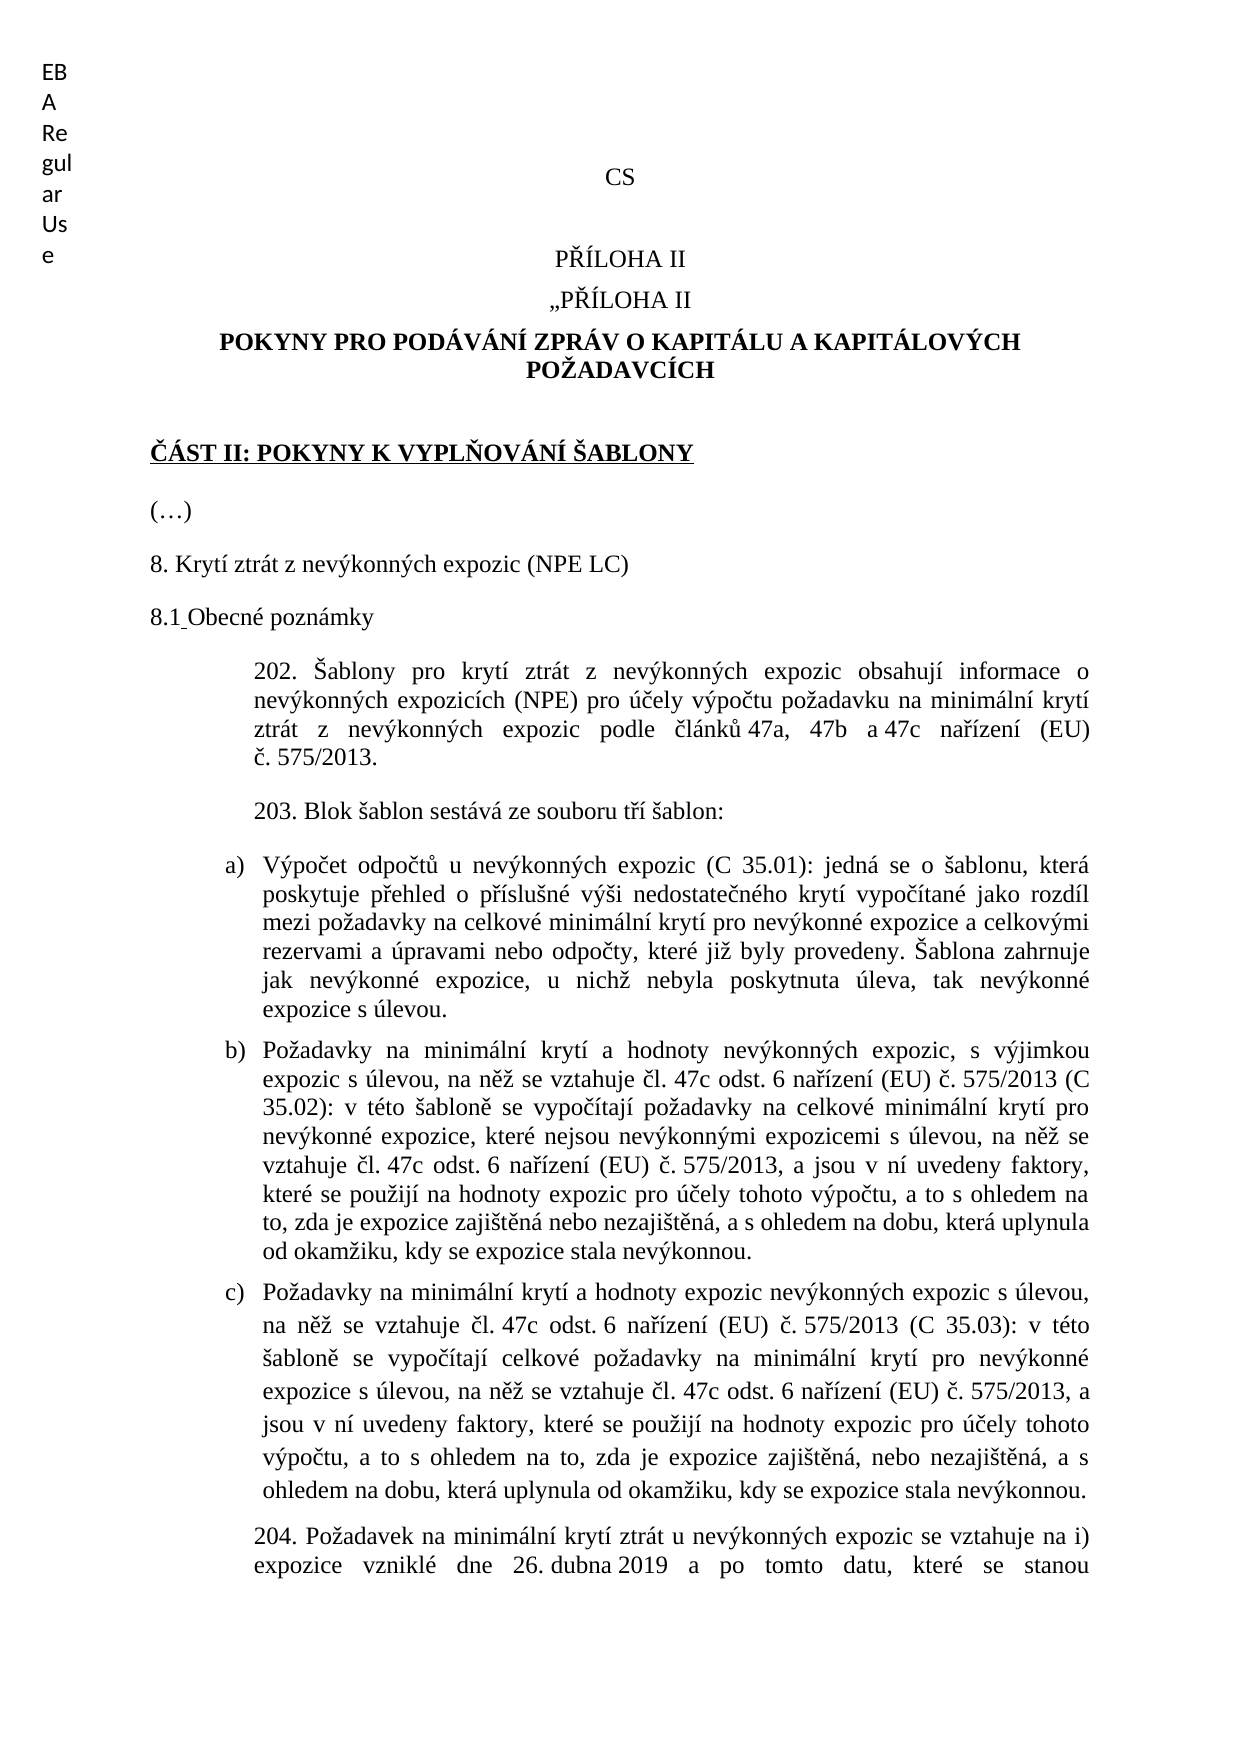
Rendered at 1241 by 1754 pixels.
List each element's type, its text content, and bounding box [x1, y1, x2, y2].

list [253, 1521, 1090, 1578]
text CS [150, 162, 1090, 191]
list Požadavky na minimální krytí a hodnoty nevýkonných expozic, s výjimkou expozic s úlevou, na něž se vztahuje čl. 47c odst. 6 nařízení (EU) č. 575/2013 (C 35.02): v této šabloně se vypočítají požadavky na celkové minimální krytí pro nevýkonné expozice, které nejsou nevýkonnými expozicemi s úlevou, na něž se vztahuje čl. 47c odst. 6 nařízení (EU) č. 575/2013, a jsou v ní uvedeny faktory, které se použijí na hodnoty expozic pro účely tohoto výpočtu, a to s ohledem na to, zda je expozice zajištěná nebo nezajištěná, a s ohledem na dobu, která uplynula od okamžiku, kdy se expozice stala nevýkonnou. [225, 1035, 1090, 1265]
text POKYNY PRO PODÁVÁNÍ ZPRÁV O KAPITÁLU A KAPITÁLOVÝCH POŽADAVCÍCH [150, 327, 1090, 384]
text PŘÍLOHA II [150, 244, 1090, 273]
list 8.1 Obecné poznámky [150, 602, 1090, 631]
text (…) [150, 495, 1090, 524]
list 8. Krytí ztrát z nevýkonných expozic (NPE LC) [150, 549, 1090, 577]
list Výpočet odpočtů u nevýkonných expozic (C 35.01): jedná se o šablonu, která poskytuje přehled o příslušné výši nedostatečného krytí vypočítané jako rozdíl mezi požadavky na celkové minimální krytí pro nevýkonné expozice a celkovými rezervami a úpravami nebo odpočty, které již byly provedeny. Šablona zahrnuje jak nevýkonné expozice, u nichž nebyla poskytnuta úleva, tak nevýkonné expozice s úlevou. [225, 850, 1090, 1022]
text „PŘÍLOHA II [150, 286, 1090, 314]
text ČÁST II: POKYNY K VYPLŇOVÁNÍ ŠABLONY [150, 438, 1090, 466]
list Požadavky na minimální krytí a hodnoty expozic nevýkonných expozic s úlevou, na něž se vztahuje čl. 47c odst. 6 nařízení (EU) č. 575/2013 (C 35.03): v této šabloně se vypočítají celkové požadavky na minimální krytí pro nevýkonné expozice s úlevou, na něž se vztahuje čl. 47c odst. 6 nařízení (EU) č. 575/2013, a jsou v ní uvedeny faktory, které se použijí na hodnoty expozic pro účely tohoto výpočtu, a to s ohledem na to, zda je expozice zajištěná, nebo nezajištěná, a s ohledem na dobu, která uplynula od okamžiku, kdy se expozice stala nevýkonnou. [225, 1277, 1090, 1504]
